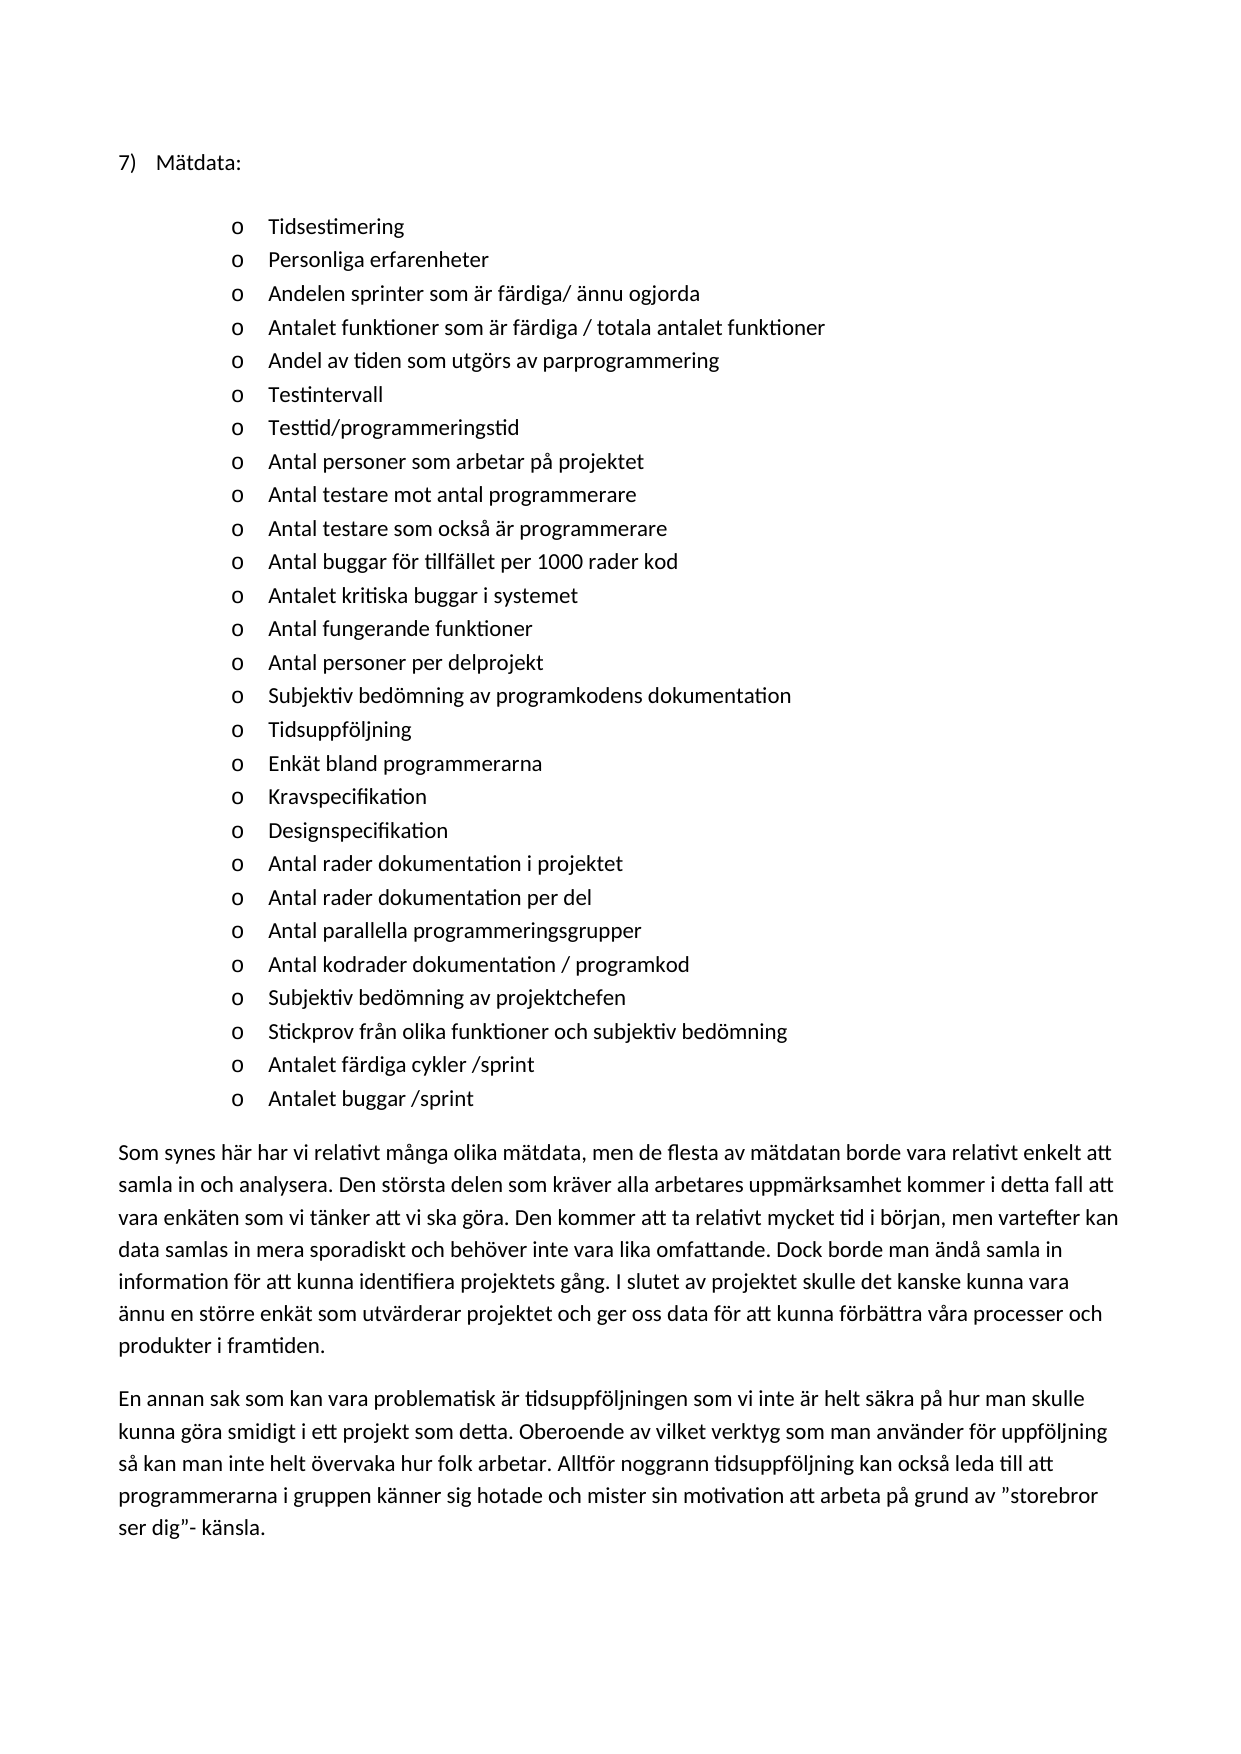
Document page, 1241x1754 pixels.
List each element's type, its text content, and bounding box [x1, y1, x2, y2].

list Mätdata: [118, 148, 1122, 176]
list Antal personer per delprojekt [231, 648, 1122, 677]
list Andel av tiden som utgörs av parprogrammering [231, 346, 1122, 375]
list Antalet färdiga cykler /sprint [231, 1051, 1122, 1080]
list Antal rader dokumentation i projektet [231, 849, 1122, 878]
list Antal testare mot antal programmerare [231, 480, 1122, 509]
list Subjektiv bedömning av programkodens dokumentation [231, 682, 1122, 711]
list Testtid/programmeringstid [231, 413, 1122, 442]
list Antal buggar för tillfället per 1000 rader kod [231, 547, 1122, 577]
list Antal kodrader dokumentation / programkod [231, 950, 1122, 979]
list Andelen sprinter som är färdiga/ ännu ogjorda [231, 279, 1122, 308]
list Enkät bland programmerarna [231, 749, 1122, 778]
text En annan sak som kan vara problematisk är tidsuppföljningen som vi inte är helt säkra på hur man skulle kunna göra smidigt i ett projekt som detta. Oberoende av vilket verktyg som man använder för uppföljning så kan man inte helt övervaka hur folk arbetar. Alltför noggrann tidsuppföljning kan också leda till att programmerarna i gruppen känner sig hotade och mister sin motivation att arbeta på grund av ”storebror ser dig”- känsla. [118, 1384, 1122, 1541]
list Antal testare som också är programmerare [231, 514, 1122, 543]
list Antal personer som arbetar på projektet [231, 447, 1122, 476]
list Stickprov från olika funktioner och subjektiv bedömning [231, 1017, 1122, 1046]
list Designspecifikation [231, 816, 1122, 845]
list Antal fungerande funktioner [231, 614, 1122, 644]
list Antalet buggar /sprint [231, 1084, 1122, 1113]
list Subjektiv bedömning av projektchefen [231, 983, 1122, 1013]
list Antalet funktioner som är färdiga / totala antalet funktioner [231, 313, 1122, 342]
list Kravspecifikation [231, 782, 1122, 811]
list Antal rader dokumentation per del [231, 883, 1122, 912]
list Tidsuppföljning [231, 715, 1122, 744]
list Testintervall [231, 380, 1122, 409]
list Personliga erfarenheter [231, 246, 1122, 275]
list Antal parallella programmeringsgrupper [231, 916, 1122, 946]
list Antalet kritiska buggar i systemet [231, 581, 1122, 610]
list Tidsestimering [231, 212, 1122, 241]
text Som synes här har vi relativt många olika mätdata, men de flesta av mätdatan borde vara relativt enkelt att samla in och analysera. Den största delen som kräver alla arbetares uppmärksamhet kommer i detta fall att vara enkäten som vi tänker att vi ska göra. Den kommer att ta relativt mycket tid i början, men vartefter kan data samlas in mera sporadiskt och behöver inte vara lika omfattande. Dock borde man ändå samla in information för att kunna identifiera projektets gång. I slutet av projektet skulle det kanske kunna vara ännu en större enkät som utvärderar projektet och ger oss data för att kunna förbättra våra processer och produkter i framtiden. [118, 1138, 1122, 1359]
